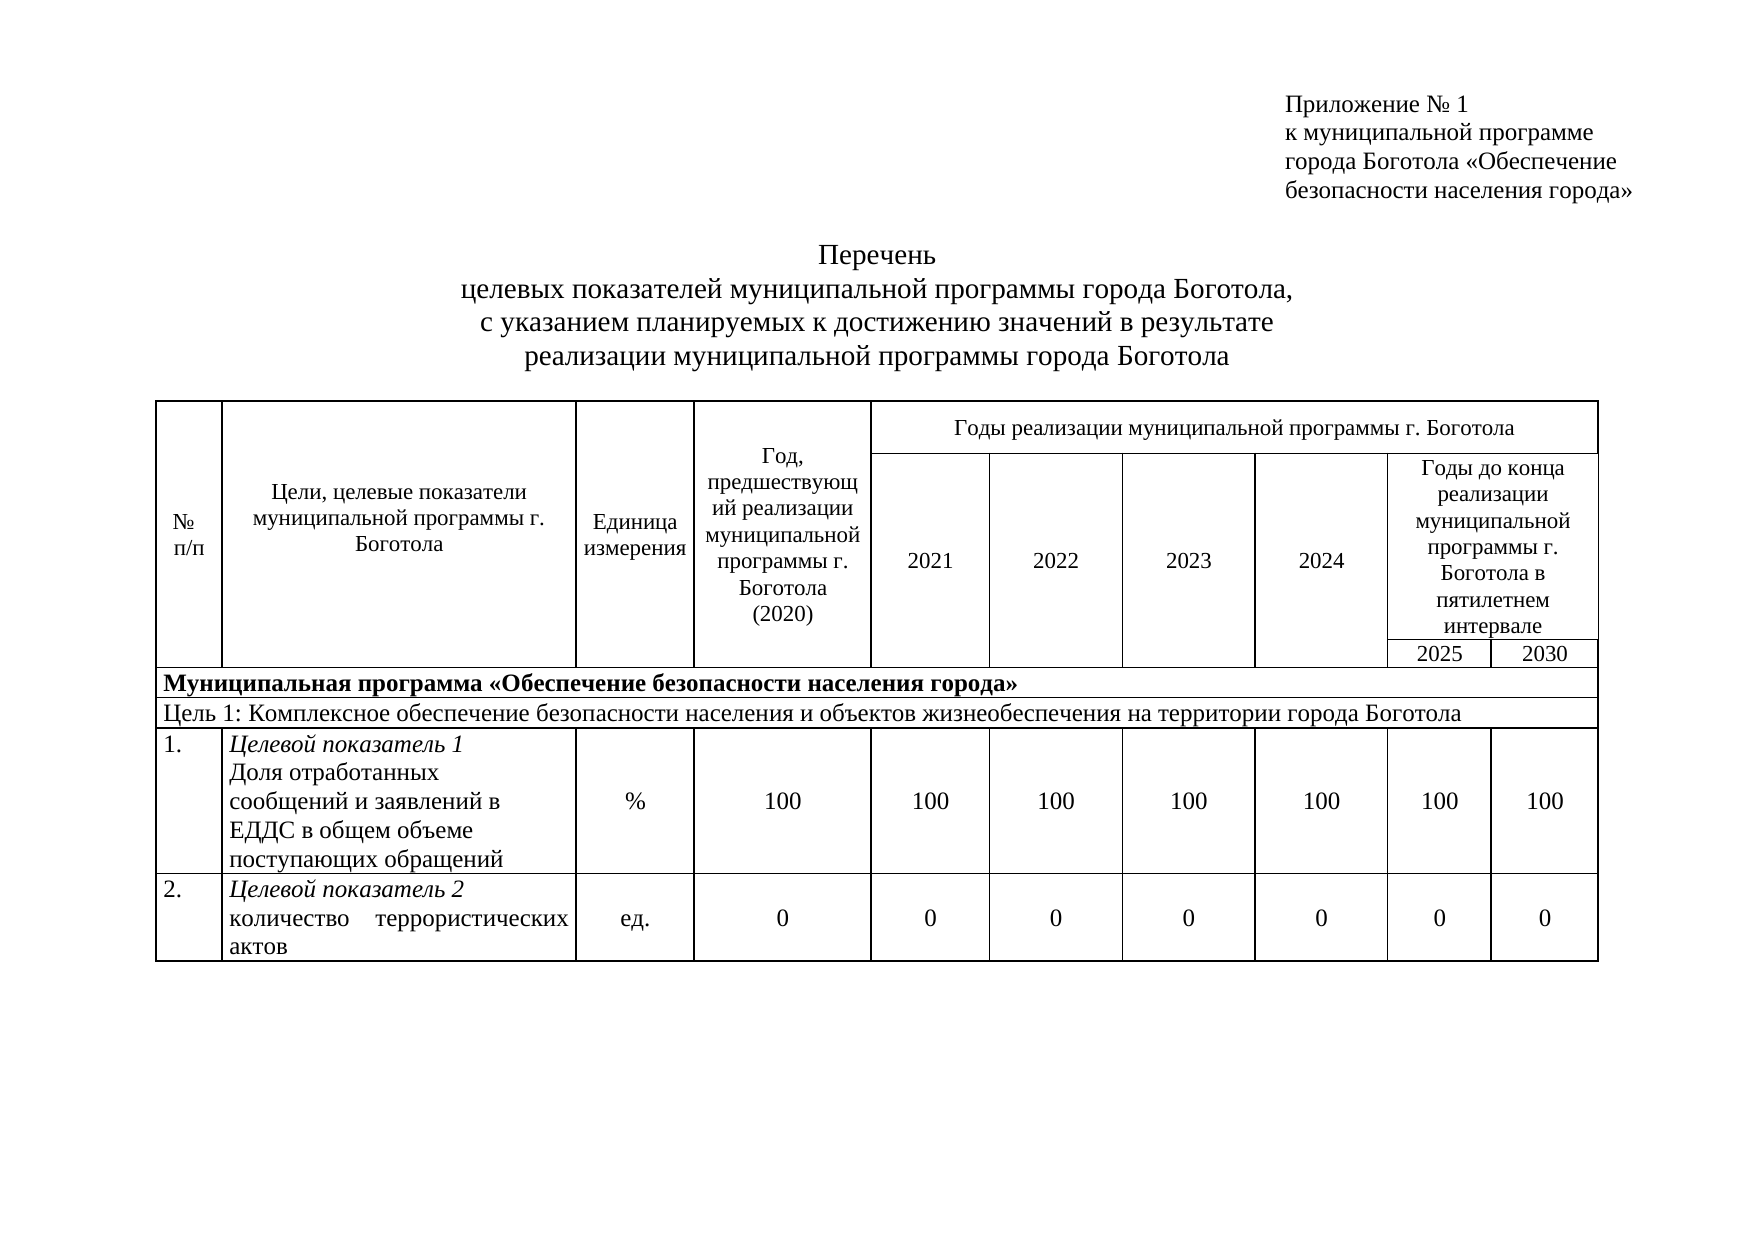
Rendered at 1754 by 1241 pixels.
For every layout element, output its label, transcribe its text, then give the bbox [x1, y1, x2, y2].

table_cell 0 [695, 874, 870, 960]
table_cell Целевой показатель 2 количество террористических актов [223, 874, 575, 960]
table_header Единица измерения [577, 402, 693, 666]
table_cell Муниципальная программа «Обеспечение безопасности населения города» [157, 668, 1597, 697]
table_cell 0 [990, 874, 1122, 960]
table_cell Целевой показатель 1 Доля отработанных сообщений и заявлений в ЕДДС в общем объеме поступающих обращений [223, 729, 575, 872]
text Приложение № 1 [89, 89, 1665, 117]
table_cell Цель 1: Комплексное обеспечение безопасности населения и объектов жизнеобеспечения на территории города Боготола [157, 698, 1597, 727]
table_cell % [577, 729, 693, 872]
table_header Цели, целевые показатели муниципальной программы г. Боготола [223, 402, 575, 666]
table_cell 2025 [1388, 640, 1490, 666]
table_cell 2024 [1256, 454, 1387, 666]
table_cell 1. [157, 729, 221, 872]
table_cell 2021 [872, 454, 989, 666]
text безопасности населения города» [89, 175, 1665, 204]
text реализации муниципальной программы города Боготола [89, 338, 1665, 371]
table_cell 2. [157, 874, 221, 960]
table_header № п/п [157, 402, 221, 666]
table_cell 100 [1388, 729, 1490, 872]
text целевых показателей муниципальной программы города Боготола, [89, 271, 1665, 304]
table_cell 100 [1492, 729, 1597, 872]
text города Боготола «Обеспечение [89, 146, 1665, 175]
table_cell 100 [1256, 729, 1387, 872]
table_cell 100 [1123, 729, 1254, 872]
table_cell 2030 [1492, 640, 1597, 666]
table_cell 0 [1256, 874, 1387, 960]
table_cell 100 [990, 729, 1122, 872]
table_cell 0 [1492, 874, 1597, 960]
table_cell 100 [872, 729, 989, 872]
table_cell 0 [1388, 874, 1490, 960]
table_cell ед. [577, 874, 693, 960]
text с указанием планируемых к достижению значений в результате [89, 304, 1665, 338]
table_cell 0 [872, 874, 989, 960]
text к муниципальной программе [89, 117, 1665, 146]
table_header Год, предшествующий реализации муниципальной программы г. Боготола (2020) [695, 402, 870, 666]
table_cell 100 [695, 729, 870, 872]
table_cell Годы до конца реализации муниципальной программы г. Боготола в пятилетнем интервале [1388, 454, 1598, 638]
text Перечень [89, 237, 1665, 271]
table_header Годы реализации муниципальной программы г. Боготола [872, 402, 1597, 452]
table_cell 0 [1123, 874, 1254, 960]
table_cell 2023 [1123, 454, 1254, 666]
table_cell 2022 [990, 454, 1122, 666]
